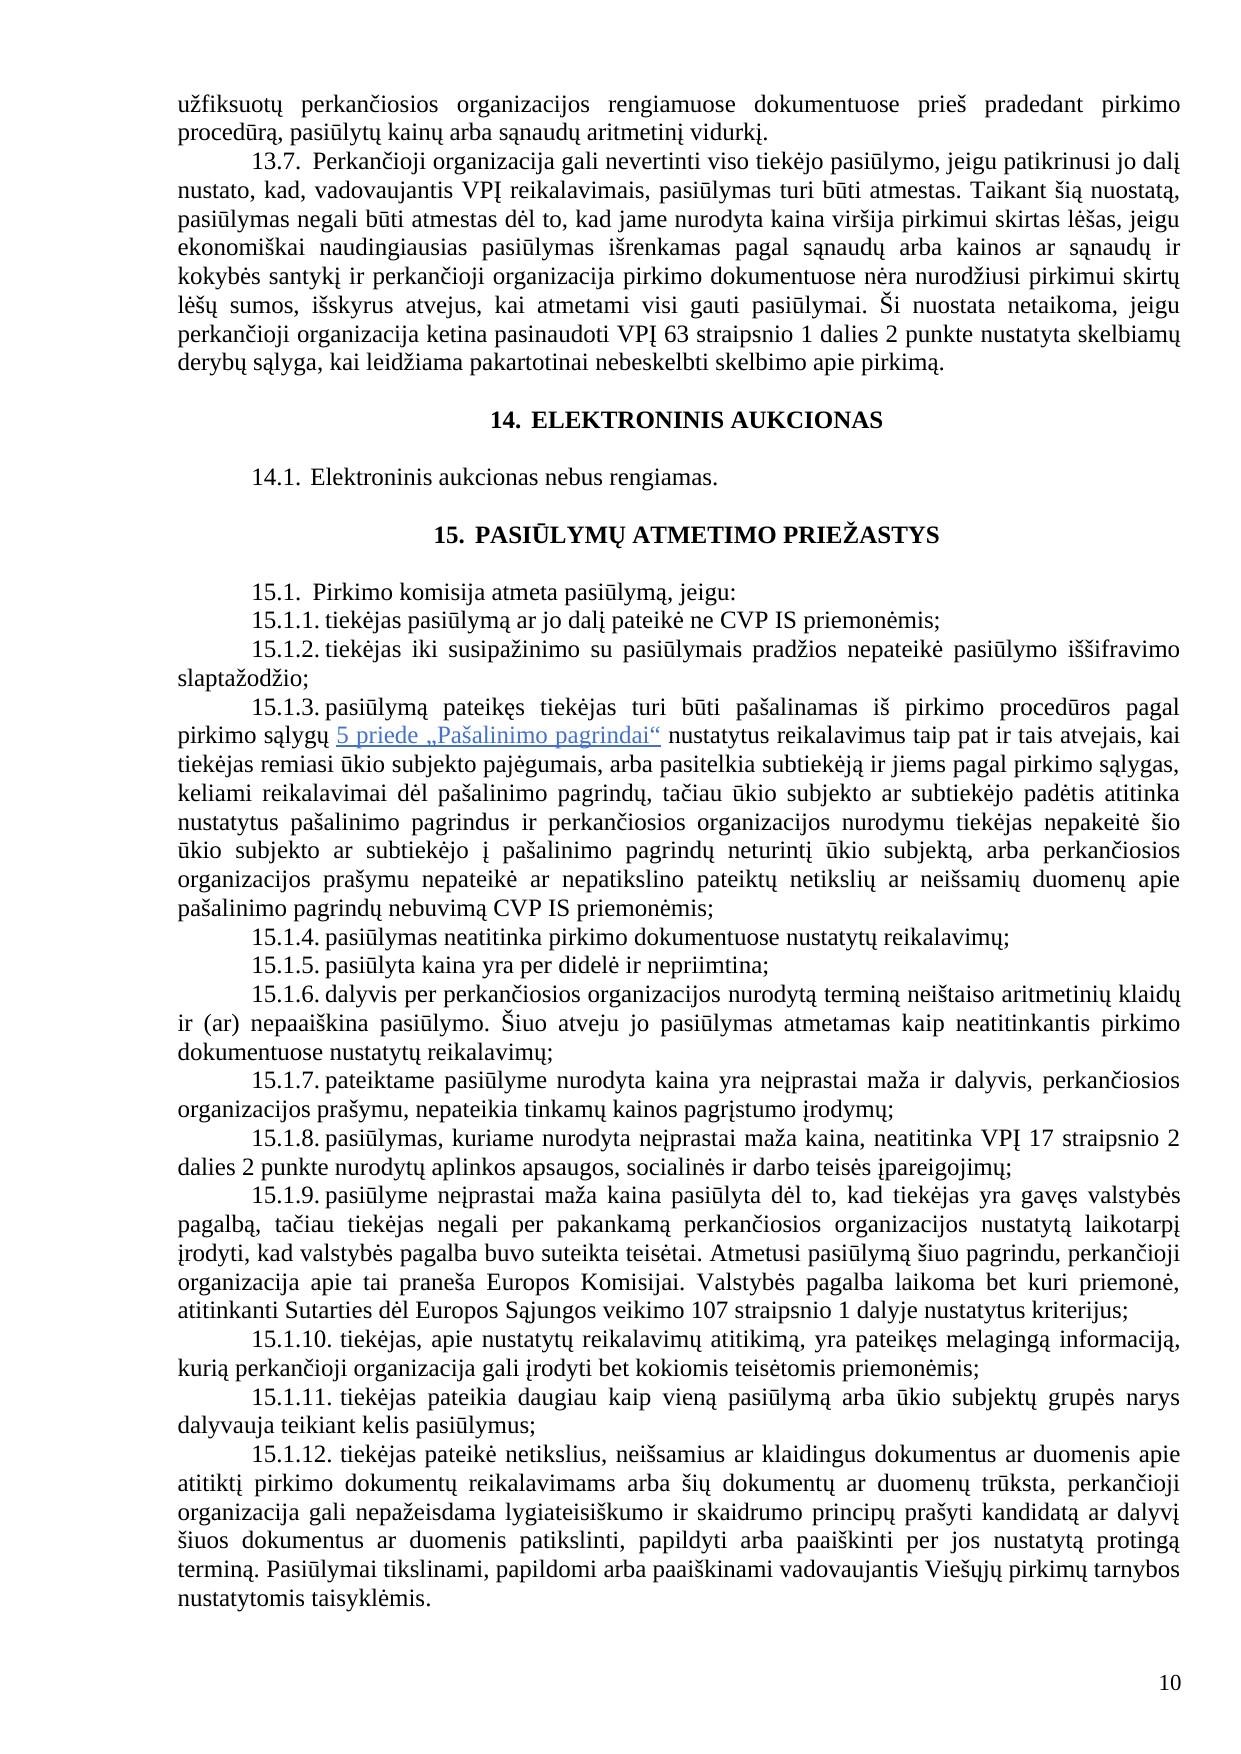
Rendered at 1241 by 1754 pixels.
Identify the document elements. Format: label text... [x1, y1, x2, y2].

list pasiūlymas, kuriame nurodyta neįprastai maža kaina, neatitinka VPĮ 17 straipsnio 2 dalies 2 punkte nurodytų aplinkos apsaugos, socialinės ir darbo teisės įpareigojimų; [177, 1123, 1181, 1180]
list pasiūlyta kaina yra per didelė ir nepriimtina; [177, 950, 1181, 979]
list Elektroninis aukcionas nebus rengiamas. [177, 462, 1181, 491]
list ELEKTRONINIS AUKCIONAS [192, 405, 1181, 434]
list tiekėjas, apie nustatytų reikalavimų atitikimą, yra pateikęs melagingą informaciją, kurią perkančioji organizacija gali įrodyti bet kokiomis teisėtomis priemonėmis; [177, 1324, 1181, 1382]
list tiekėjas pateikia daugiau kaip vieną pasiūlymą arba ūkio subjektų grupės narys dalyvauja teikiant kelis pasiūlymus; [177, 1382, 1181, 1439]
list pasiūlyme neįprastai maža kaina pasiūlyta dėl to, kad tiekėjas yra gavęs valstybės pagalbą, tačiau tiekėjas negali per pakankamą perkančiosios organizacijos nustatytą laikotarpį įrodyti, kad valstybės pagalba buvo suteikta teisėtai. Atmetusi pasiūlymą šiuo pagrindu, perkančioji organizacija apie tai praneša Europos Komisijai. Valstybės pagalba laikoma bet kuri priemonė, atitinkanti Sutarties dėl Europos Sąjungos veikimo 107 straipsnio 1 dalyje nustatytus kriterijus; [177, 1180, 1181, 1324]
list tiekėjas pasiūlymą ar jo dalį pateikė ne CVP IS priemonėmis; [177, 605, 1181, 634]
list tiekėjas iki susipažinimo su pasiūlymais pradžios nepateikė pasiūlymo iššifravimo slaptažodžio; [177, 634, 1181, 692]
list pateiktame pasiūlyme nurodyta kaina yra neįprastai maža ir dalyvis, perkančiosios organizacijos prašymu, nepateikia tinkamų kainos pagrįstumo įrodymų; [177, 1065, 1181, 1123]
list pasiūlymas neatitinka pirkimo dokumentuose nustatytų reikalavimų; [177, 922, 1181, 950]
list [177, 89, 1181, 146]
list tiekėjas pateikė netikslius, neišsamius ar klaidingus dokumentus ar duomenis apie atitiktį pirkimo dokumentų reikalavimams arba šių dokumentų ar duomenų trūksta, perkančioji organizacija gali nepažeisdama lygiateisiškumo ir skaidrumo principų prašyti kandidatą ar dalyvį šiuos dokumentus ar duomenis patikslinti, papildyti arba paaiškinti per jos nustatytą protingą terminą. Pasiūlymai tikslinami, papildomi arba paaiškinami vadovaujantis Viešųjų pirkimų tarnybos nustatytomis taisyklėmis. [177, 1439, 1181, 1612]
list Perkančioji organizacija gali nevertinti viso tiekėjo pasiūlymo, jeigu patikrinusi jo dalį nustato, kad, vadovaujantis VPĮ reikalavimais, pasiūlymas turi būti atmestas. Taikant šią nuostatą, pasiūlymas negali būti atmestas dėl to, kad jame nurodyta kaina viršija pirkimui skirtas lėšas, jeigu ekonomiškai naudingiausias pasiūlymas išrenkamas pagal sąnaudų arba kainos ar sąnaudų ir kokybės santykį ir perkančioji organizacija pirkimo dokumentuose nėra nurodžiusi pirkimui skirtų lėšų sumos, išskyrus atvejus, kai atmetami visi gauti pasiūlymai. Ši nuostata netaikoma, jeigu perkančioji organizacija ketina pasinaudoti VPĮ 63 straipsnio 1 dalies 2 punkte nustatyta skelbiamų derybų sąlyga, kai leidžiama pakartotinai nebeskelbti skelbimo apie pirkimą. [177, 146, 1181, 376]
list Pirkimo komisija atmeta pasiūlymą, jeigu: [177, 577, 1181, 605]
list pasiūlymą pateikęs tiekėjas turi būti pašalinamas iš pirkimo procedūros pagal pirkimo sąlygų 5 priede „Pašalinimo pagrindai“ nustatytus reikalavimus taip pat ir tais atvejais, kai tiekėjas remiasi ūkio subjekto pajėgumais, arba pasitelkia subtiekėją ir jiems pagal pirkimo sąlygas, keliami reikalavimai dėl pašalinimo pagrindų, tačiau ūkio subjekto ar subtiekėjo padėtis atitinka nustatytus pašalinimo pagrindus ir perkančiosios organizacijos nurodymu tiekėjas nepakeitė šio ūkio subjekto ar subtiekėjo į pašalinimo pagrindų neturintį ūkio subjektą, arba perkančiosios organizacijos prašymu nepateikė ar nepatikslino pateiktų netikslių ar neišsamių duomenų apie pašalinimo pagrindų nebuvimą CVP IS priemonėmis; [177, 692, 1181, 922]
list dalyvis per perkančiosios organizacijos nurodytą terminą neištaiso aritmetinių klaidų ir (ar) nepaaiškina pasiūlymo. Šiuo atveju jo pasiūlymas atmetamas kaip neatitinkantis pirkimo dokumentuose nustatytų reikalavimų; [177, 979, 1181, 1065]
list PASIŪLYMŲ ATMETIMO PRIEŽASTYS [192, 520, 1181, 549]
